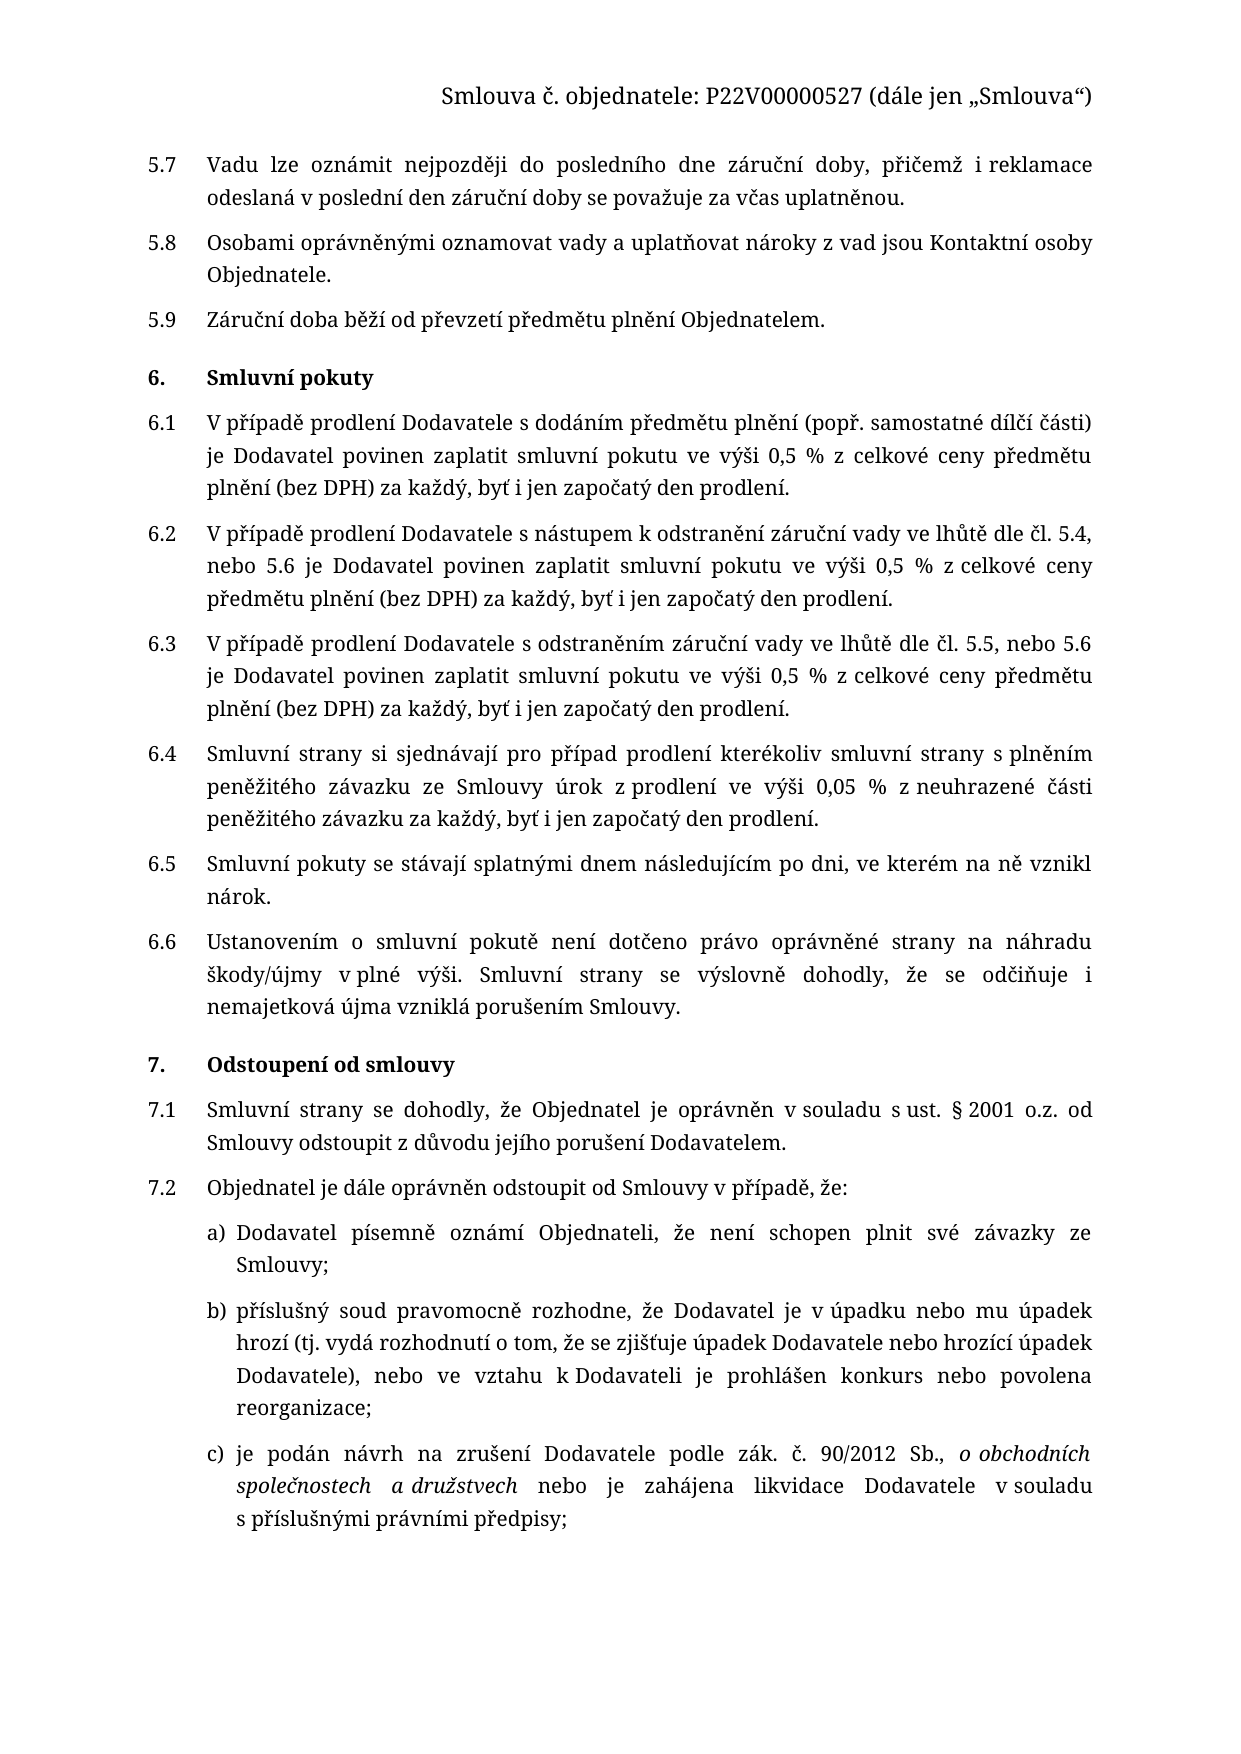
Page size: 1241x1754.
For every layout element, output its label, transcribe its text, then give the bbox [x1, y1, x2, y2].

list Smluvní pokuty [148, 363, 1093, 392]
list Vadu lze oznámit nejpozději do posledního dne záruční doby, přičemž i reklamace odeslaná v poslední den záruční doby se považuje za včas uplatněnou. [148, 150, 1093, 211]
list Smluvní pokuty se stávají splatnými dnem následujícím po dni, ve kterém na ně vznikl nárok. [148, 849, 1093, 911]
list Smluvní strany si sjednávají pro případ prodlení kterékoliv smluvní strany s plněním peněžitého závazku ze Smlouvy úrok z prodlení ve výši 0,05 % z neuhrazené části peněžitého závazku za každý, byť i jen započatý den prodlení. [148, 739, 1093, 833]
list V případě prodlení Dodavatele s nástupem k odstranění záruční vady ve lhůtě dle čl. 5.4, nebo 5.6 je Dodavatel povinen zaplatit smluvní pokutu ve výši 0,5 % z celkové ceny předmětu plnění (bez DPH) za každý, byť i jen započatý den prodlení. [148, 519, 1093, 612]
list V případě prodlení Dodavatele s dodáním předmětu plnění (popř. samostatné dílčí části) je Dodavatel povinen zaplatit smluvní pokutu ve výši 0,5 % z celkové ceny předmětu plnění (bez DPH) za každý, byť i jen započatý den prodlení. [148, 408, 1093, 502]
list V případě prodlení Dodavatele s odstraněním záruční vady ve lhůtě dle čl. 5.5, nebo 5.6 je Dodavatel povinen zaplatit smluvní pokutu ve výši 0,5 % z celkové ceny předmětu plnění (bez DPH) za každý, byť i jen započatý den prodlení. [148, 629, 1093, 723]
list Osobami oprávněnými oznamovat vady a uplatňovat nároky z vad jsou Kontaktní osoby Objednatele. [148, 228, 1093, 289]
list příslušný soud pravomocně rozhodne, že Dodavatel je v úpadku nebo mu úpadek hrozí (tj. vydá rozhodnutí o tom, že se zjišťuje úpadek Dodavatele nebo hrozící úpadek Dodavatele), nebo ve vztahu k Dodavateli je prohlášen konkurs nebo povolena reorganizace; [207, 1296, 1093, 1422]
list Odstoupení od smlouvy [148, 1050, 1093, 1078]
list Záruční doba běží od převzetí předmětu plnění Objednatelem. [148, 306, 1093, 334]
list Smluvní strany se dohodly, že Objednatel je oprávněn v souladu s ust. § 2001 o.z. od Smlouvy odstoupit z důvodu jejího porušení Dodavatelem. [148, 1095, 1093, 1156]
list je podán návrh na zrušení Dodavatele podle zák. č. 90/2012 Sb., o obchodních společnostech a družstvech nebo je zahájena likvidace Dodavatele v souladu s příslušnými právními předpisy; [207, 1439, 1093, 1532]
list Objednatel je dále oprávněn odstoupit od Smlouvy v případě, že: [148, 1173, 1093, 1201]
list Dodavatel písemně oznámí Objednateli, že není schopen plnit své závazky ze Smlouvy; [207, 1218, 1093, 1279]
list Ustanovením o smluvní pokutě není dotčeno právo oprávněné strany na náhradu škody/újmy v plné výši. Smluvní strany se výslovně dohodly, že se odčiňuje i nemajetková újma vzniklá porušením Smlouvy. [148, 927, 1093, 1021]
